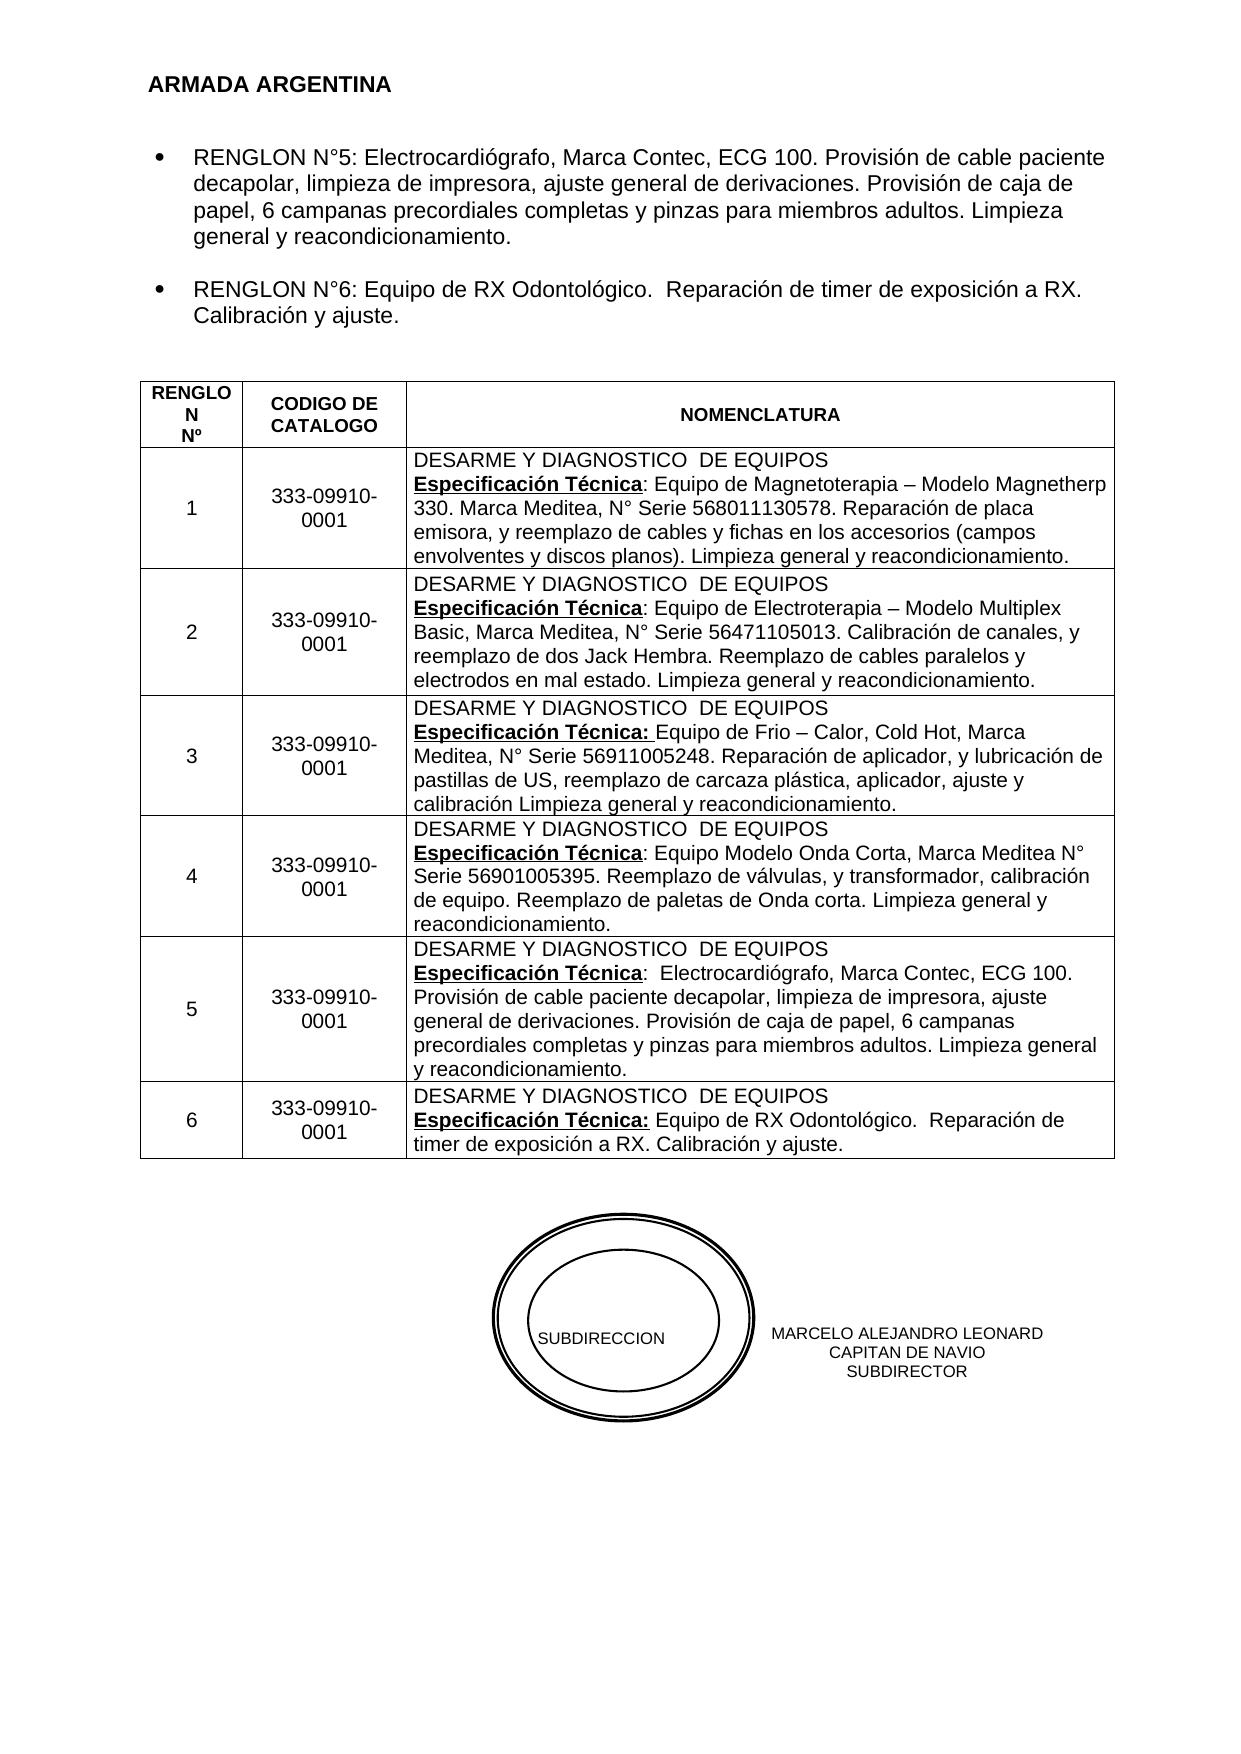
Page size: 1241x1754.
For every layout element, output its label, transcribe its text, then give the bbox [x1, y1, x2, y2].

table_header NOMENCLATURA [407, 382, 1114, 447]
table_cell 3 [141, 696, 242, 815]
table_cell DESARME Y DIAGNOSTICO DE EQUIPOS Especificación Técnica: Equipo Modelo Onda Corta, Marca Meditea N° Serie 56901005395. Reemplazo de válvulas, y transformador, calibración de equipo. Reemplazo de paletas de Onda corta. Limpieza general y reacondicionamiento. [407, 816, 1114, 936]
table_cell DESARME Y DIAGNOSTICO DE EQUIPOS Especificación Técnica: Equipo de Electroterapia – Modelo Multiplex Basic, Marca Meditea, N° Serie 56471105013. Calibración de canales, y reemplazo de dos Jack Hembra. Reemplazo de cables paralelos y electrodos en mal estado. Limpieza general y reacondicionamiento. [407, 569, 1114, 694]
table_cell DESARME Y DIAGNOSTICO DE EQUIPOS Especificación Técnica: Equipo de Magnetoterapia – Modelo Magnetherp 330. Marca Meditea, N° Serie 568011130578. Reparación de placa emisora, y reemplazo de cables y fichas en los accesorios (campos envolventes y discos planos). Limpieza general y reacondicionamiento. [407, 448, 1114, 568]
table_cell DESARME Y DIAGNOSTICO DE EQUIPOS Especificación Técnica: Electrocardiógrafo, Marca Contec, ECG 100. Provisión de cable paciente decapolar, limpieza de impresora, ajuste general de derivaciones. Provisión de caja de papel, 6 campanas precordiales completas y pinzas para miembros adultos. Limpieza general y reacondicionamiento. [407, 937, 1114, 1081]
list RENGLON N°5: Electrocardiógrafo, Marca Contec, ECG 100. Provisión de cable paciente decapolar, limpieza de impresora, ajuste general de derivaciones. Provisión de caja de papel, 6 campanas precordiales completas y pinzas para miembros adultos. Limpieza general y reacondicionamiento. [156, 144, 1122, 249]
table_cell DESARME Y DIAGNOSTICO DE EQUIPOS Especificación Técnica: Equipo de Frio – Calor, Cold Hot, Marca Meditea, N° Serie 56911005248. Reparación de aplicador, y lubricación de pastillas de US, reemplazo de carcaza plástica, aplicador, ajuste y calibración Limpieza general y reacondicionamiento. [407, 696, 1114, 815]
table_cell DESARME Y DIAGNOSTICO DE EQUIPOS Especificación Técnica: Equipo de RX Odontológico. Reparación de timer de exposición a RX. Calibración y ajuste. [407, 1082, 1114, 1158]
table_cell 333-09910-0001 [243, 816, 406, 936]
table_cell 4 [141, 816, 242, 936]
table_cell 5 [141, 937, 242, 1081]
table_cell 1 [141, 448, 242, 568]
table_cell 6 [141, 1082, 242, 1158]
table_cell 333-09910-0001 [243, 448, 406, 568]
table_cell 333-09910-0001 [243, 569, 406, 694]
table_header CODIGO DE CATALOGO [243, 382, 406, 447]
table_header RENGLON Nº [141, 382, 242, 447]
table_cell 333-09910-0001 [243, 937, 406, 1081]
table_cell 333-09910-0001 [243, 696, 406, 815]
table_cell 333-09910-0001 [243, 1082, 406, 1158]
list RENGLON N°6: Equipo de RX Odontológico. Reparación de timer de exposición a RX. Calibración y ajuste. [156, 276, 1122, 328]
table_cell 2 [141, 569, 242, 694]
